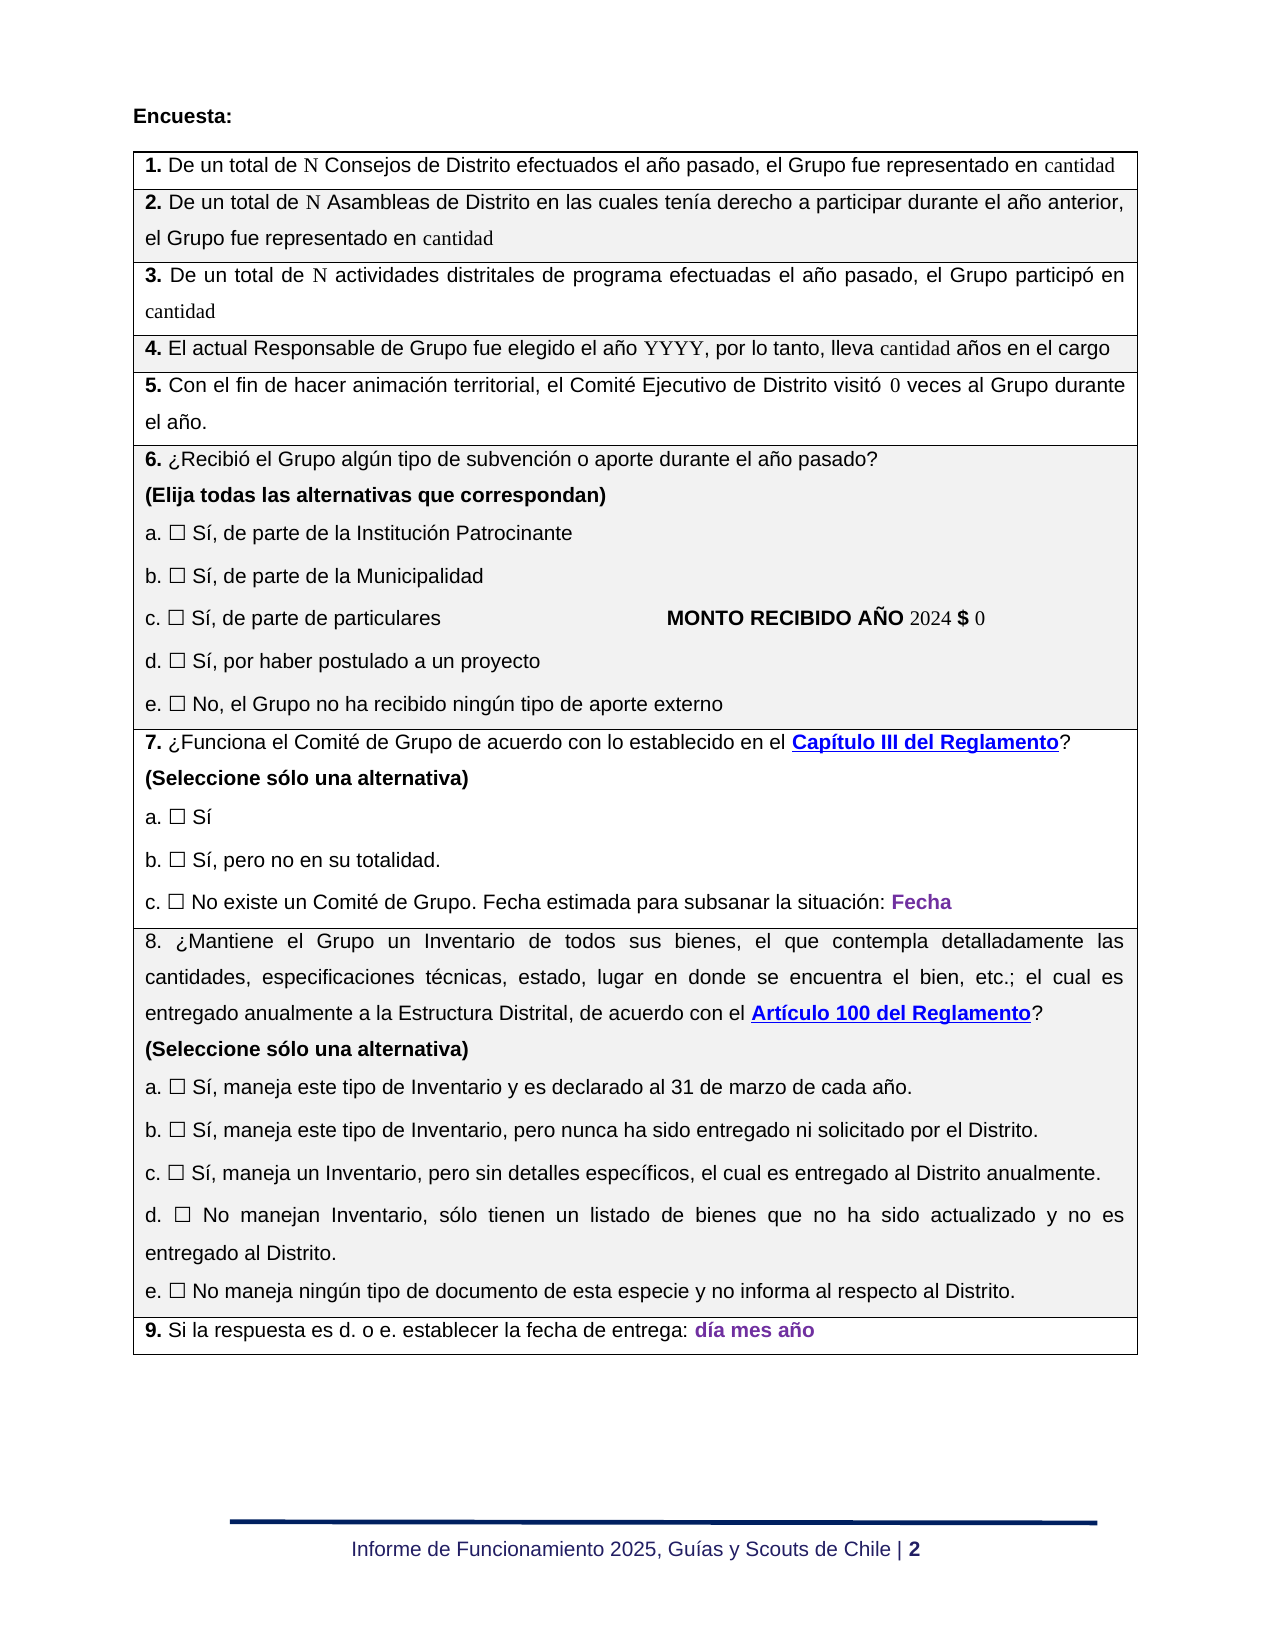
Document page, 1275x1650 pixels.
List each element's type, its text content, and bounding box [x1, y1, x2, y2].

table_cell 3. De un total de actividades distritales de programa efectuadas el año pasado, el Grupo participó en [134, 263, 1137, 335]
table_cell 7. ¿Funciona el Comité de Grupo de acuerdo con lo establecido en el Capítulo III del Reglamento? (Seleccione sólo una alternativa) a. Sí b. Sí, pero no en su totalidad. c. No existe un Comité de Grupo. Fecha estimada para subsanar la situación: [134, 730, 1137, 928]
table_cell 9. Si la respuesta es d. o e. establecer la fecha de entrega: [134, 1318, 1137, 1354]
table_cell 5. Con el fin de hacer animación territorial, el Comité Ejecutivo de Distrito visitó veces al Grupo durante el año. [134, 373, 1137, 445]
table_header 1. De un total de Consejos de Distrito efectuados el año pasado, el Grupo fue representado en [134, 153, 1137, 188]
table_cell 8. ¿Mantiene el Grupo un Inventario de todos sus bienes, el que contempla detalladamente las cantidades, especificaciones técnicas, estado, lugar en donde se encuentra el bien, etc.; el cual es entregado anualmente a la Estructura Distrital, de acuerdo con el Artículo 100 del Reglamento? (Seleccione sólo una alternativa) a. Sí, maneja este tipo de Inventario y es declarado al 31 de marzo de cada año. b. Sí, maneja este tipo de Inventario, pero nunca ha sido entregado ni solicitado por el Distrito. c. Sí, maneja un Inventario, pero sin detalles específicos, el cual es entregado al Distrito anualmente. d. No manejan Inventario, sólo tienen un listado de bienes que no ha sido actualizado y no es entregado al Distrito. e. No maneja ningún tipo de documento de esta especie y no informa al respecto al Distrito. [134, 929, 1137, 1317]
text Encuesta: [133, 103, 1122, 127]
table_cell 2. De un total de Asambleas de Distrito en las cuales tenía derecho a participar durante el año anterior, el Grupo fue representado en [134, 190, 1137, 262]
table_cell 6. ¿Recibió el Grupo algún tipo de subvención o aporte durante el año pasado? (Elija todas las alternativas que correspondan) a. Sí, de parte de la Institución Patrocinante b. Sí, de parte de la Municipalidad c. Sí, de parte de particulares MONTO RECIBIDO AÑO $ d. Sí, por haber postulado a un proyecto e. No, el Grupo no ha recibido ningún tipo de aporte externo [134, 446, 1137, 729]
table_cell 4. El actual Responsable de Grupo fue elegido el año , por lo tanto, lleva años en el cargo [134, 336, 1137, 372]
